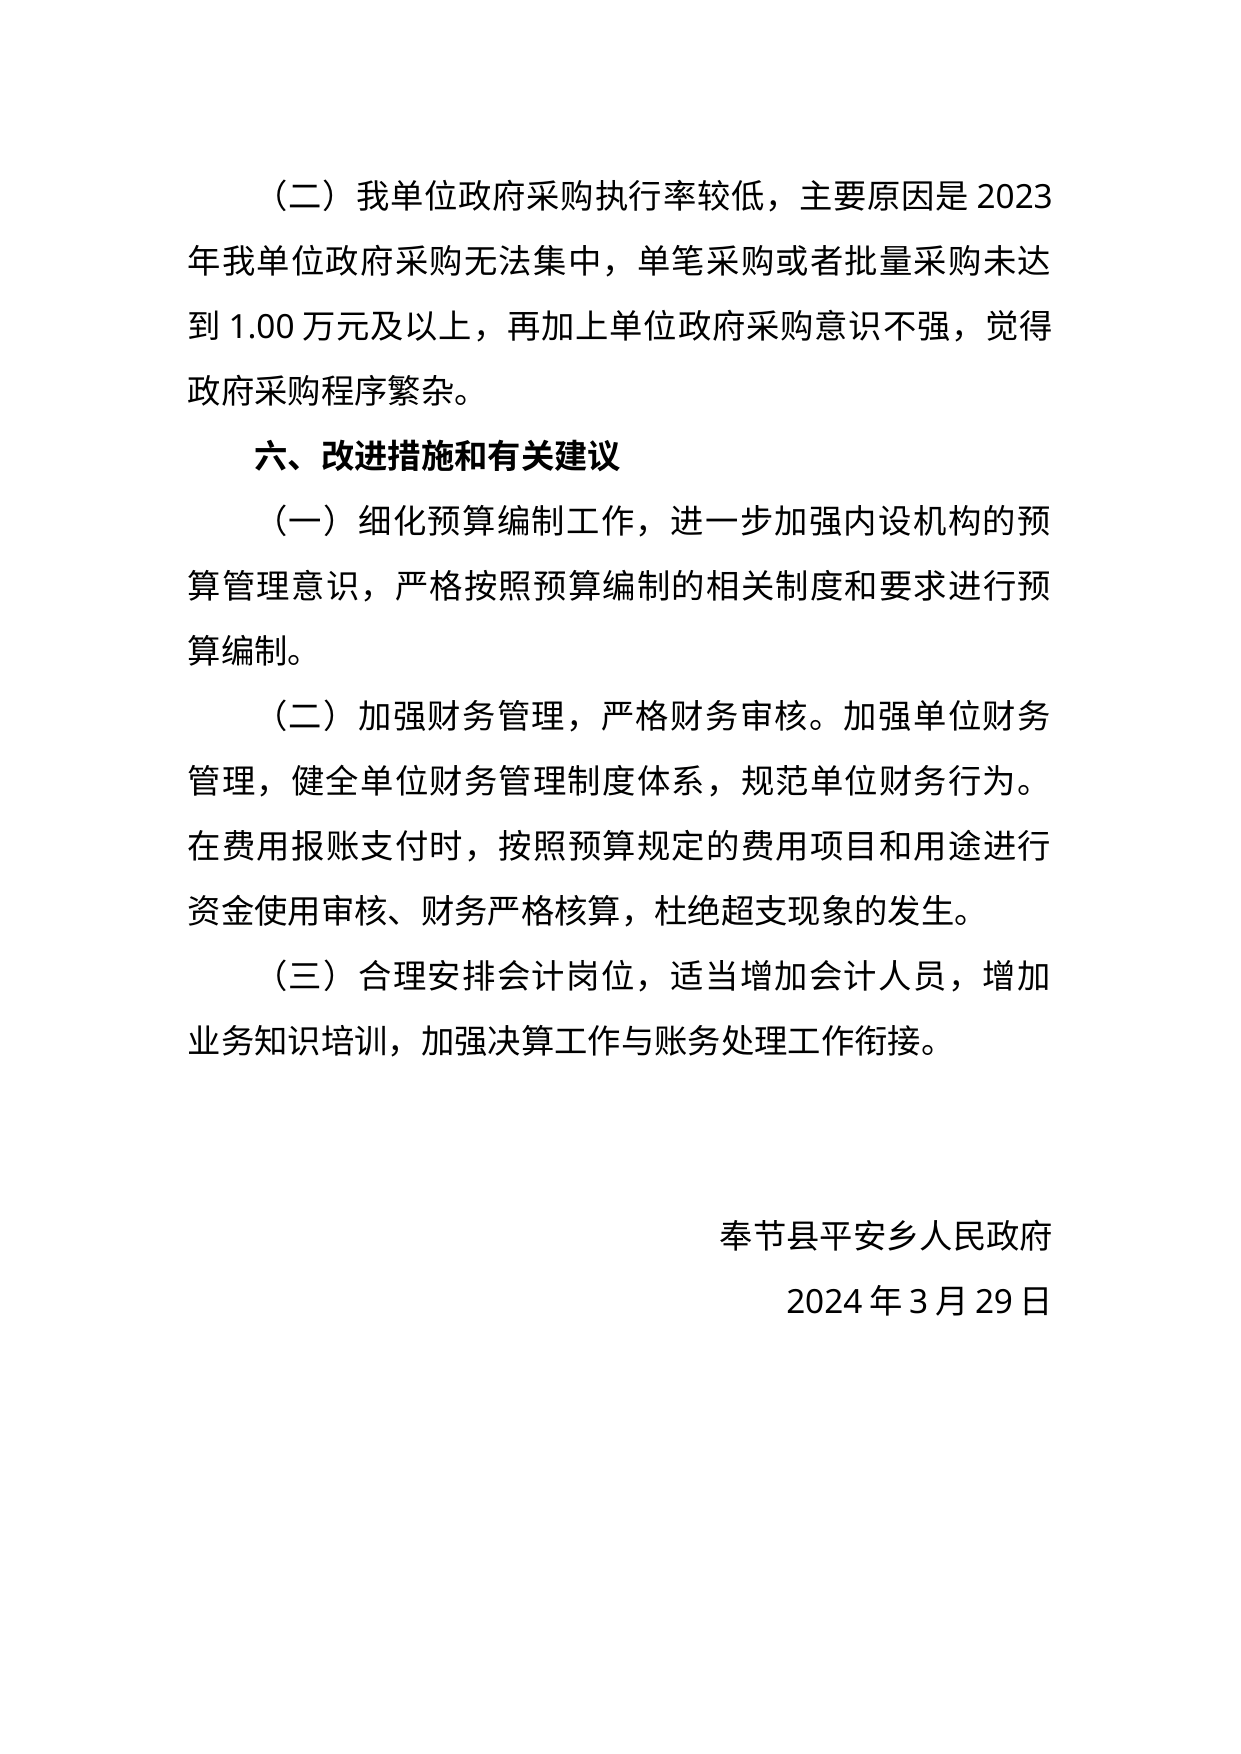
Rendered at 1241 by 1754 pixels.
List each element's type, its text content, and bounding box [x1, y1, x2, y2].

text （三）合理安排会计岗位，适当增加会计人员，增加业务知识培训，加强决算工作与账务处理工作衔接。 [187, 942, 1053, 1072]
text （二）我单位政府采购执行率较低，主要原因是2023年我单位政府采购无法集中，单笔采购或者批量采购未达到1.00万元及以上，再加上单位政府采购意识不强，觉得政府采购程序繁杂。 [187, 162, 1053, 422]
text 六、改进措施和有关建议 [187, 422, 1053, 487]
text 奉节县平安乡人民政府 [187, 1202, 1053, 1267]
text （二）加强财务管理，严格财务审核。加强单位财务管理，健全单位财务管理制度体系，规范单位财务行为。在费用报账支付时，按照预算规定的费用项目和用途进行资金使用审核、财务严格核算，杜绝超支现象的发生。 [187, 682, 1053, 942]
text （一）细化预算编制工作，进一步加强内设机构的预算管理意识，严格按照预算编制的相关制度和要求进行预算编制。 [187, 487, 1053, 682]
text 2024年3月29日 [187, 1267, 1053, 1332]
